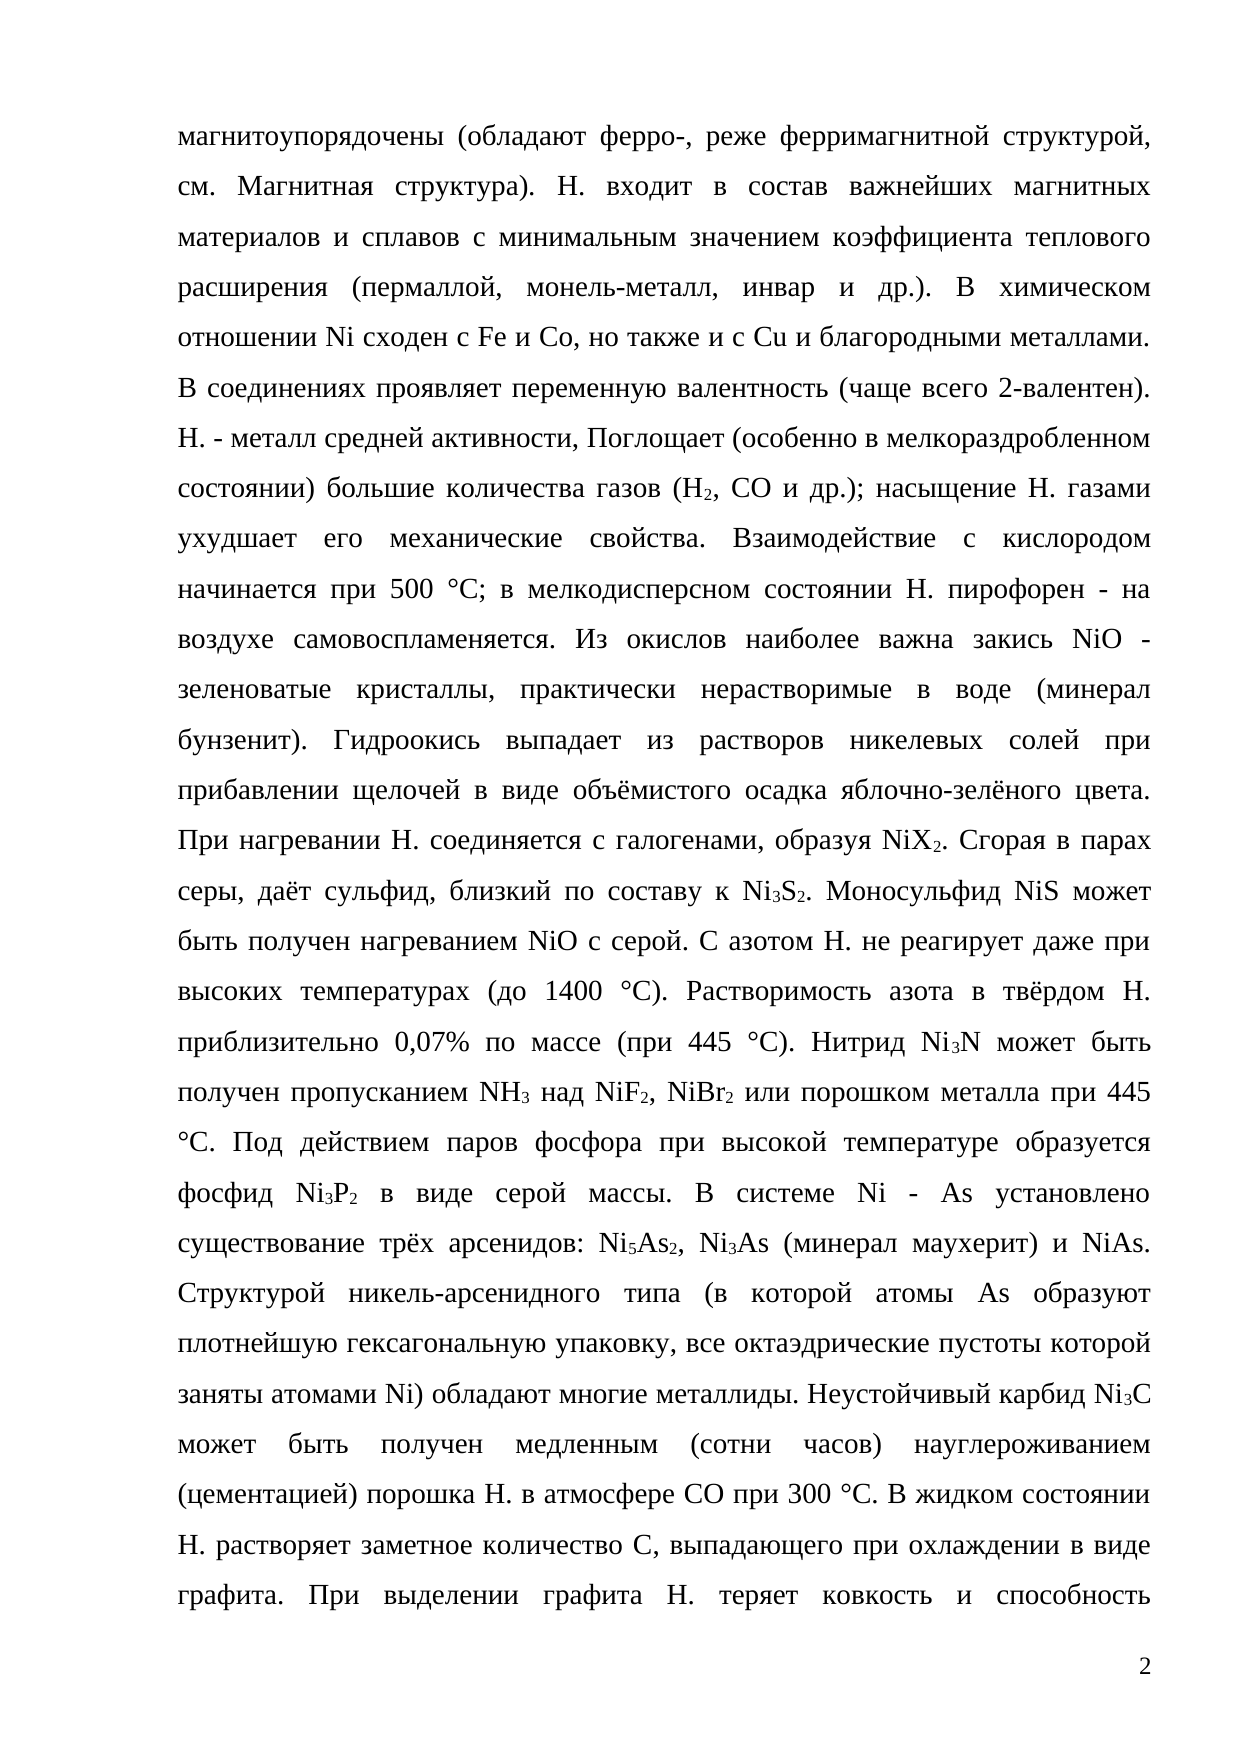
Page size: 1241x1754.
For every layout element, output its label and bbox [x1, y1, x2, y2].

text [177, 118, 1152, 1611]
